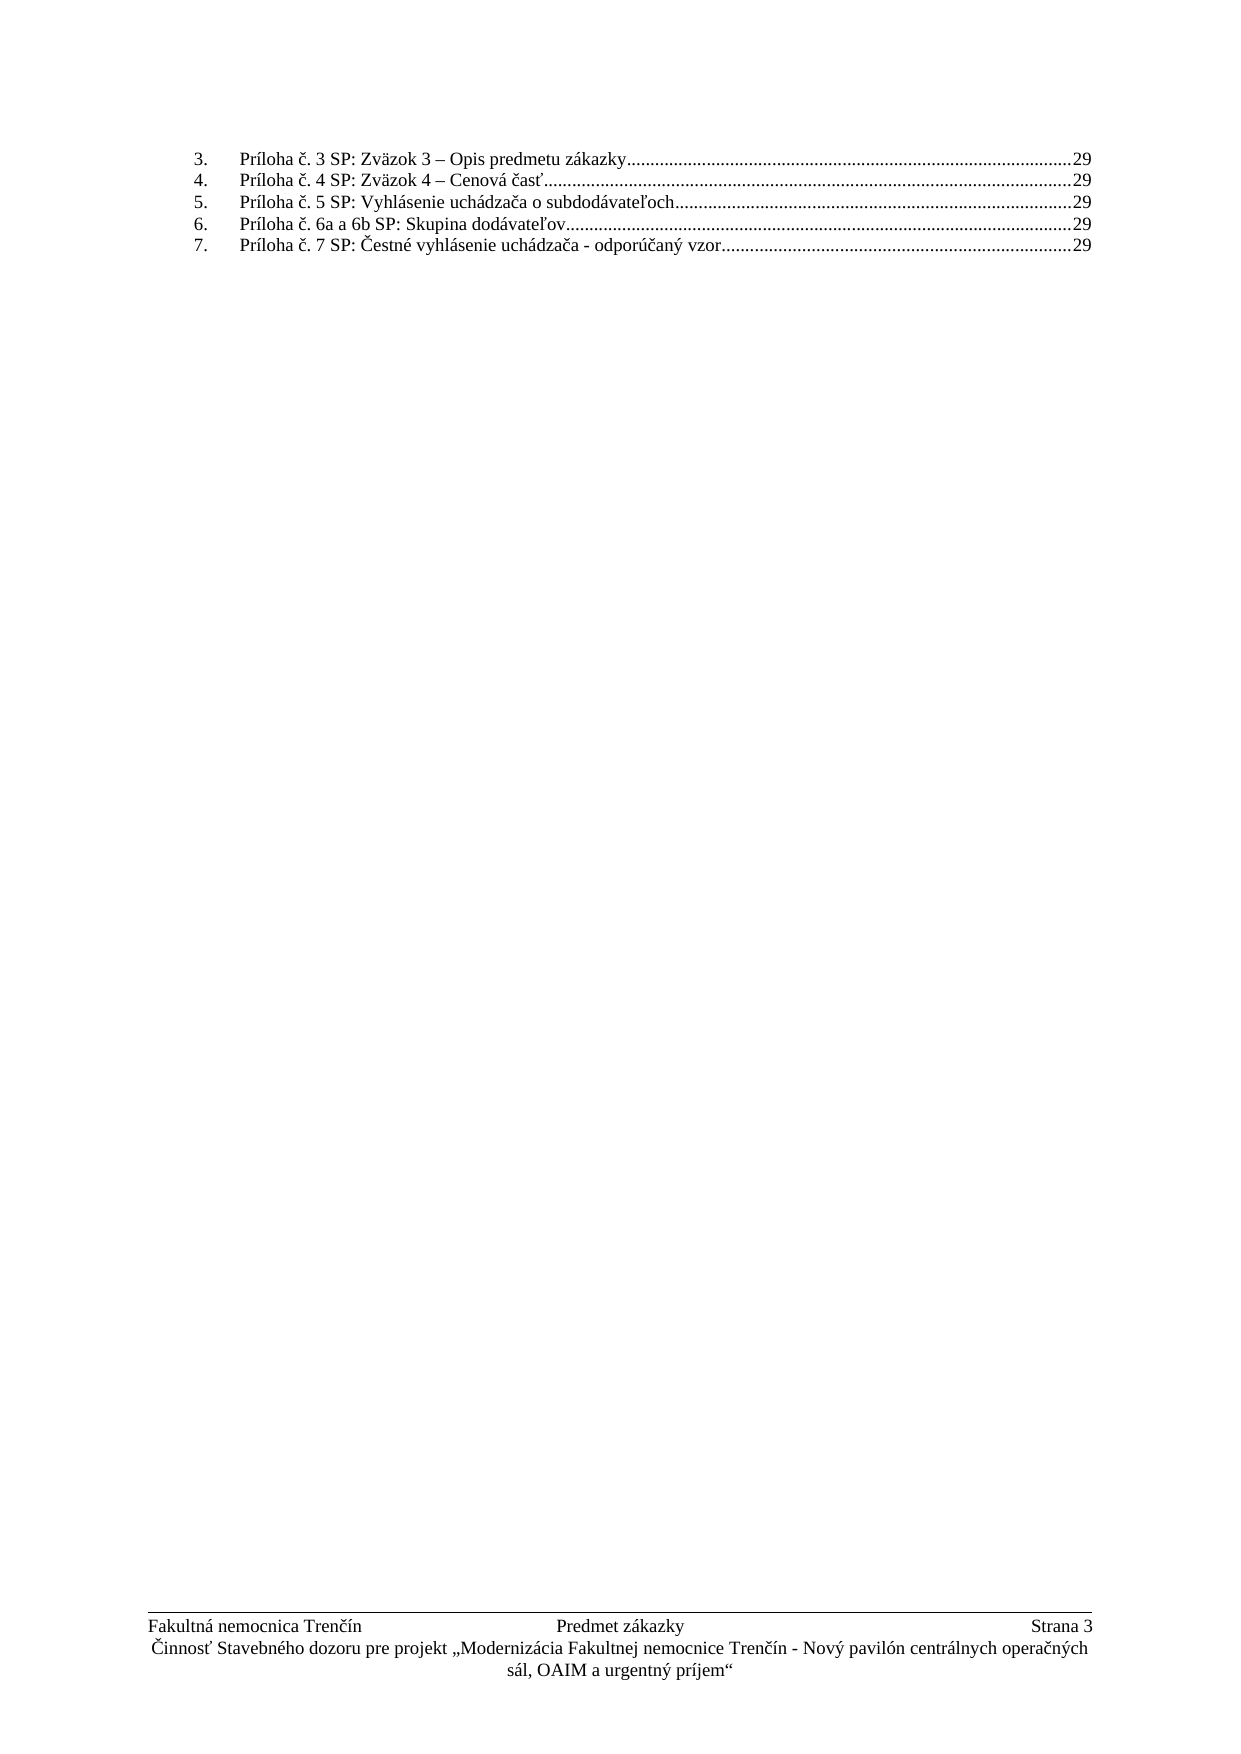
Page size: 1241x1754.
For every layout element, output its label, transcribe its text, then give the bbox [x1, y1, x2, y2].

text 4. Príloha č. 4 SP: Zväzok 4 – Cenová časť 29 [194, 169, 1092, 191]
text 6. Príloha č. 6a a 6b SP: Skupina dodávateľov 29 [194, 212, 1092, 234]
text 3. Príloha č. 3 SP: Zväzok 3 – Opis predmetu zákazky 29 [194, 148, 1092, 169]
text 5. Príloha č. 5 SP: Vyhlásenie uchádzača o subdodávateľoch 29 [194, 191, 1092, 212]
text 7. Príloha č. 7 SP: Čestné vyhlásenie uchádzača - odporúčaný vzor 29 [194, 234, 1092, 256]
